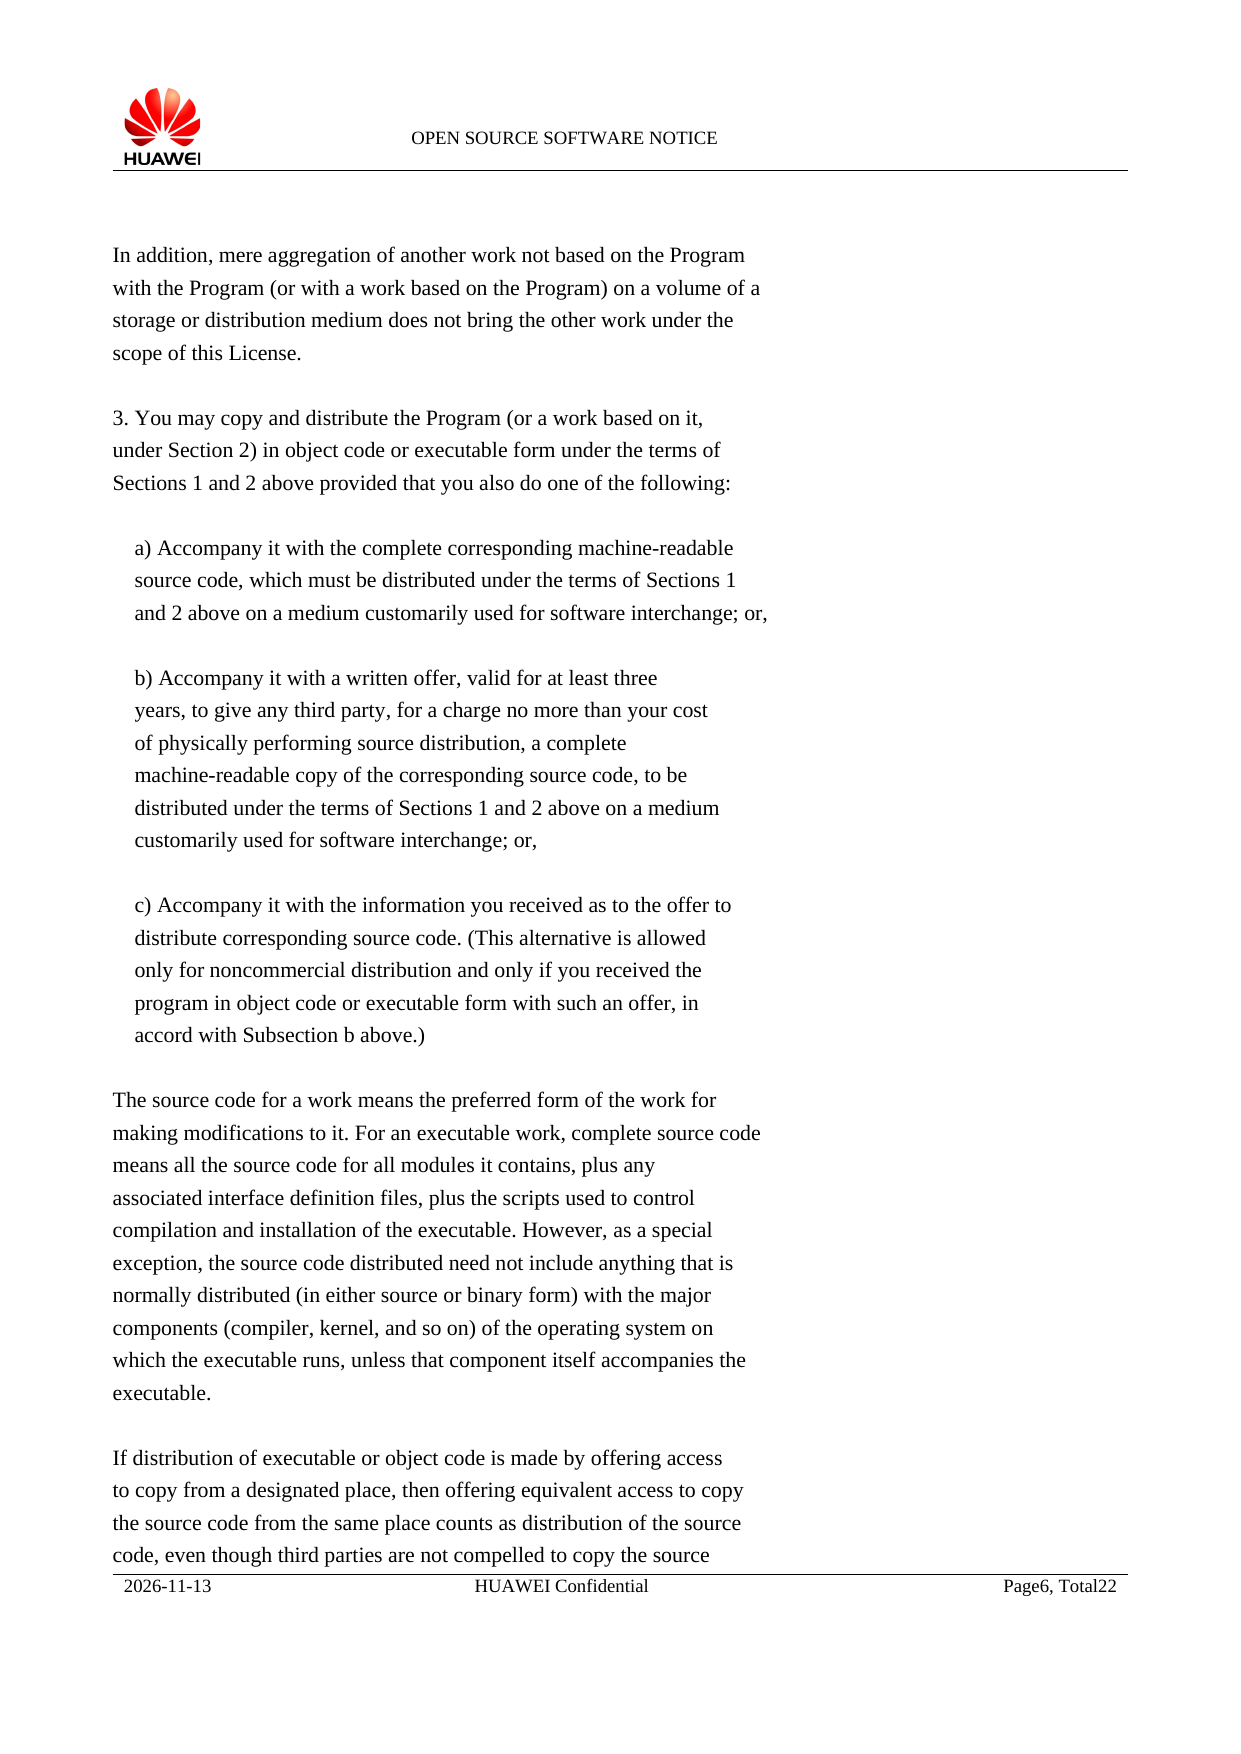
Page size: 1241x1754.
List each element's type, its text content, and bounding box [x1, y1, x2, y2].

text only for noncommercial distribution and only if you received the [112, 954, 1128, 986]
text customarily used for software interchange; or, [112, 824, 1128, 856]
text exception, the source code distributed need not include anything that is [112, 1246, 1128, 1279]
text of physically performing source distribution, a complete [112, 726, 1128, 759]
text associated interface definition files, plus the scripts used to control [112, 1181, 1128, 1214]
text to copy from a designated place, then offering equivalent access to copy [112, 1474, 1128, 1506]
text means all the source code for all modules it contains, plus any [112, 1149, 1128, 1181]
text distribute corresponding source code. (This alternative is allowed [112, 921, 1128, 954]
text executable. [112, 1376, 1128, 1409]
text the source code from the same place counts as distribution of the source [112, 1506, 1128, 1539]
text with the Program (or with a work based on the Program) on a volume of a [112, 271, 1128, 304]
text normally distributed (in either source or binary form) with the major [112, 1279, 1128, 1311]
text accord with Subsection b above.) [112, 1019, 1128, 1051]
text If distribution of executable or object code is made by offering access [112, 1441, 1128, 1474]
text program in object code or executable form with such an offer, in [112, 986, 1128, 1019]
text compilation and installation of the executable. However, as a special [112, 1214, 1128, 1246]
text 3. You may copy and distribute the Program (or a work based on it, [112, 401, 1128, 434]
text source code, which must be distributed under the terms of Sections 1 [112, 564, 1128, 596]
text In addition, mere aggregation of another work not based on the Program [112, 239, 1128, 271]
text machine-readable copy of the corresponding source code, to be [112, 759, 1128, 791]
text components (compiler, kernel, and so on) of the operating system on [112, 1311, 1128, 1344]
text code, even though third parties are not compelled to copy the source [112, 1539, 1128, 1571]
text years, to give any third party, for a charge no more than your cost [112, 694, 1128, 726]
text storage or distribution medium does not bring the other work under the [112, 304, 1128, 336]
text which the executable runs, unless that component itself accompanies the [112, 1344, 1128, 1376]
text scope of this License. [112, 336, 1128, 369]
text c) Accompany it with the information you received as to the offer to [112, 889, 1128, 921]
text under Section 2) in object code or executable form under the terms of [112, 434, 1128, 466]
text making modifications to it. For an executable work, complete source code [112, 1116, 1128, 1149]
picture [124, 88, 201, 165]
text The source code for a work means the preferred form of the work for [112, 1084, 1128, 1116]
text Sections 1 and 2 above provided that you also do one of the following: [112, 466, 1128, 499]
text distributed under the terms of Sections 1 and 2 above on a medium [112, 791, 1128, 824]
text and 2 above on a medium customarily used for software interchange; or, [112, 596, 1128, 629]
text a) Accompany it with the complete corresponding machine-readable [112, 531, 1128, 564]
text b) Accompany it with a written offer, valid for at least three [112, 661, 1128, 694]
